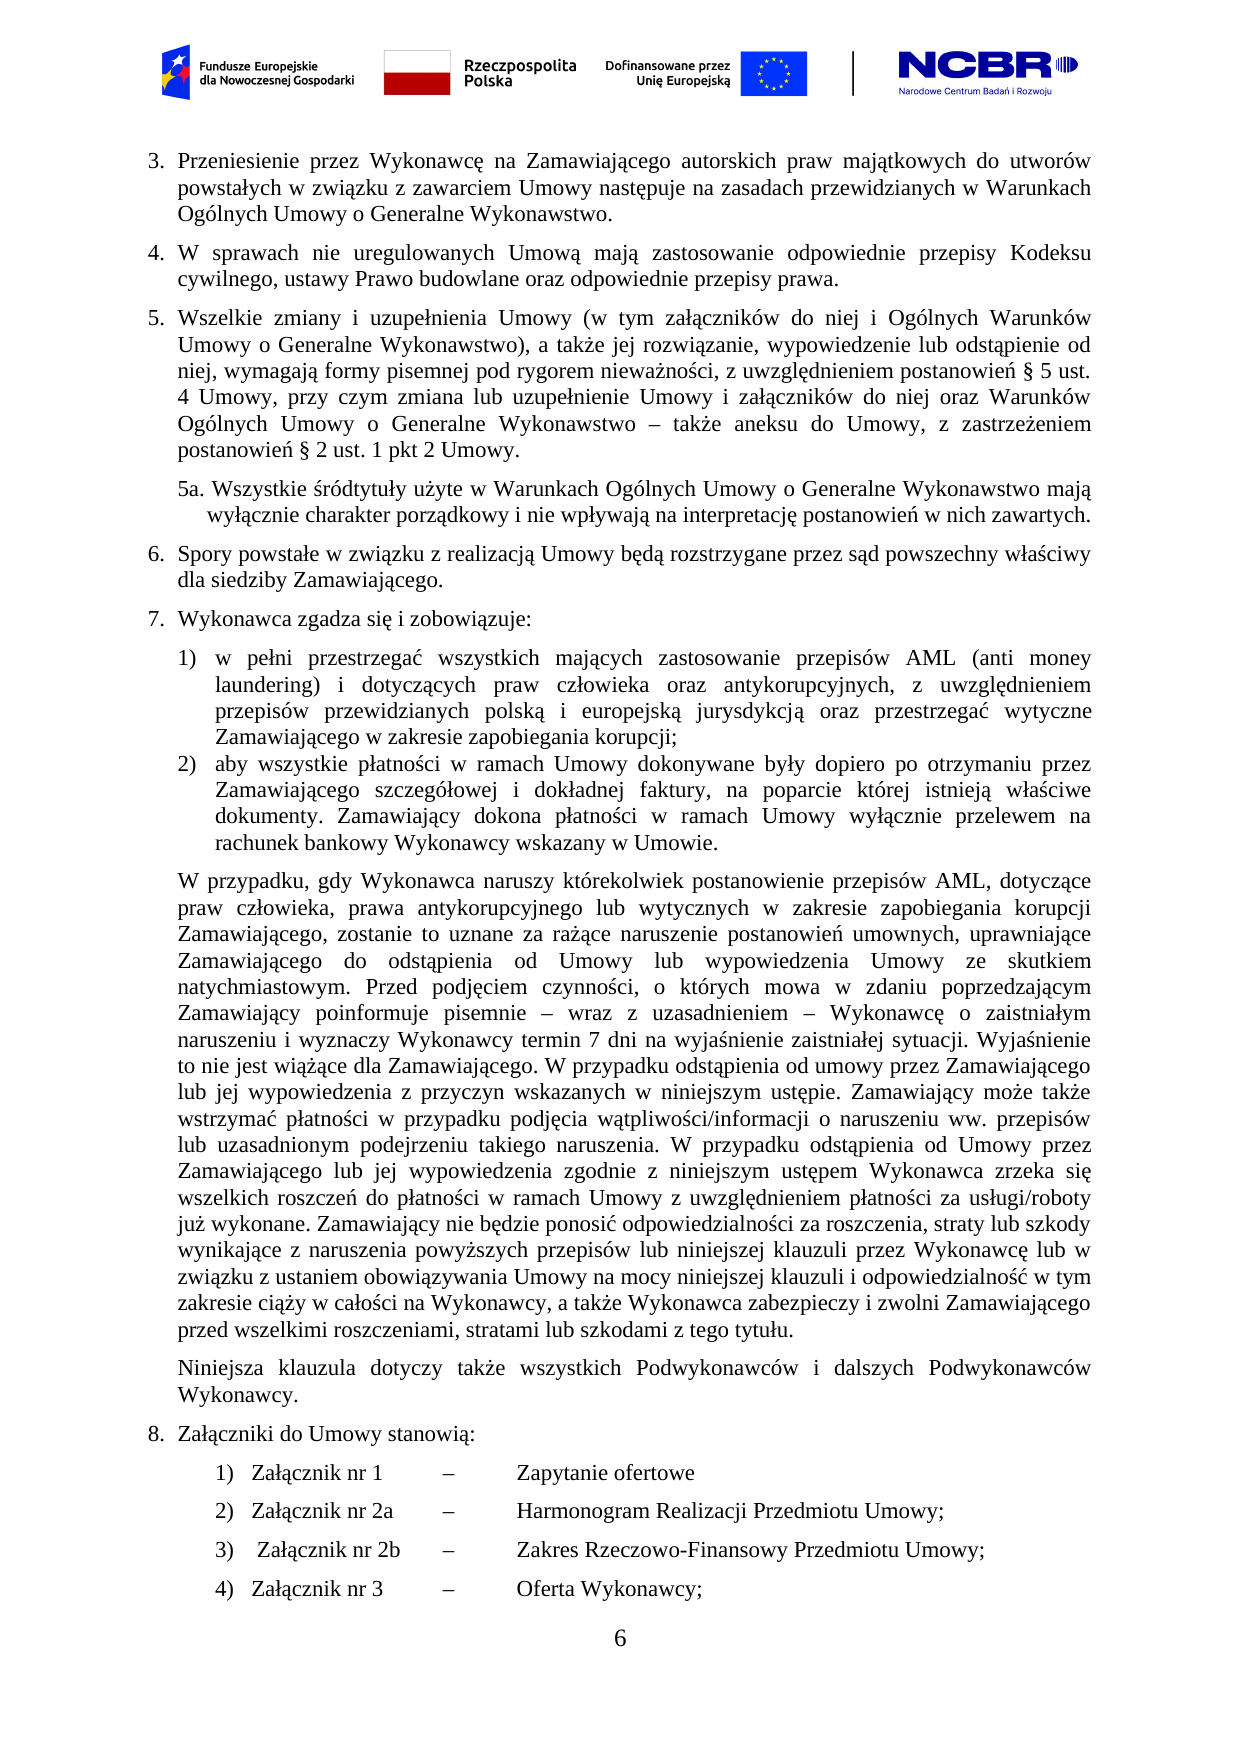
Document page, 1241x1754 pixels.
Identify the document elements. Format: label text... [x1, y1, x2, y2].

list Załącznik nr 2b – Zakres Rzeczowo-Finansowy Przedmiotu Umowy; [215, 1536, 1093, 1563]
list Załączniki do Umowy stanowią: [148, 1420, 1093, 1446]
list Wszelkie zmiany i uzupełnienia Umowy (w tym załączników do niej i Ogólnych Warunków Umowy o Generalne Wykonawstwo), a także jej rozwiązanie, wypowiedzenie lub odstąpienie od niej, wymagają formy pisemnej pod rygorem nieważności, z uwzględnieniem postanowień § 5 ust. 4 Umowy, przy czym zmiana lub uzupełnienie Umowy i załączników do niej oraz Warunków Ogólnych Umowy o Generalne Wykonawstwo – także aneksu do Umowy, z zastrzeżeniem postanowień § 2 ust. 1 pkt 2 Umowy. [148, 304, 1093, 462]
picture [147, 29, 1093, 115]
list Spory powstałe w związku z realizacją Umowy będą rozstrzygane przez sąd powszechny właściwy dla siedziby Zamawiającego. [148, 540, 1093, 593]
list w pełni przestrzegać wszystkich mających zastosowanie przepisów AML (anti money laundering) i dotyczących praw człowieka oraz antykorupcyjnych, z uwzględnieniem przepisów przewidzianych polską i europejską jurysdykcją oraz przestrzegać wytyczne Zamawiającego w zakresie zapobiegania korupcji; [177, 644, 1093, 750]
list W sprawach nie uregulowanych Umową mają zastosowanie odpowiednie przepisy Kodeksu cywilnego, ustawy Prawo budowlane oraz odpowiednie przepisy prawa. [148, 239, 1093, 292]
list Przeniesienie przez Wykonawcę na Zamawiającego autorskich praw majątkowych do utworów powstałych w związku z zawarciem Umowy następuje na zasadach przewidzianych w Warunkach Ogólnych Umowy o Generalne Wykonawstwo. [148, 148, 1093, 227]
list Załącznik nr 2a – Harmonogram Realizacji Przedmiotu Umowy; [215, 1497, 1093, 1524]
list Załącznik nr 3 – Oferta Wykonawcy; [215, 1575, 1093, 1601]
list Załącznik nr 1 – Zapytanie ofertowe [215, 1458, 1093, 1485]
list Wykonawca zgadza się i zobowiązuje: [148, 605, 1093, 632]
text W przypadku, gdy Wykonawca naruszy którekolwiek postanowienie przepisów AML, dotyczące praw człowieka, prawa antykorupcyjnego lub wytycznych w zakresie zapobiegania korupcji Zamawiającego, zostanie to uznane za rażące naruszenie postanowień umownych, uprawniające Zamawiającego do odstąpienia od Umowy lub wypowiedzenia Umowy ze skutkiem natychmiastowym. Przed podjęciem czynności, o których mowa w zdaniu poprzedzającym Zamawiający poinformuje pisemnie – wraz z uzasadnieniem – Wykonawcę o zaistniałym naruszeniu i wyznaczy Wykonawcy termin 7 dni na wyjaśnienie zaistniałej sytuacji. Wyjaśnienie to nie jest wiążące dla Zamawiającego. W przypadku odstąpienia od umowy przez Zamawiającego lub jej wypowiedzenia z przyczyn wskazanych w niniejszym ustępie. Zamawiający może także wstrzymać płatności w przypadku podjęcia wątpliwości/informacji o naruszeniu ww. przepisów lub uzasadnionym podejrzeniu takiego naruszenia. W przypadku odstąpienia od Umowy przez Zamawiającego lub jej wypowiedzenia zgodnie z niniejszym ustępem Wykonawca zrzeka się wszelkich roszczeń do płatności w ramach Umowy z uwzględnieniem płatności za usługi/roboty już wykonane. Zamawiający nie będzie ponosić odpowiedzialności za roszczenia, straty lub szkody wynikające z naruszenia powyższych przepisów lub niniejszej klauzuli przez Wykonawcę lub w związku z ustaniem obowiązywania Umowy na mocy niniejszej klauzuli i odpowiedzialność w tym zakresie ciąży w całości na Wykonawcy, a także Wykonawca zabezpieczy i zwolni Zamawiającego przed wszelkimi roszczeniami, stratami lub szkodami z tego tytułu. [177, 868, 1093, 1342]
text Niniejsza klauzula dotyczy także wszystkich Podwykonawców i dalszych Podwykonawców Wykonawcy. [177, 1354, 1093, 1407]
list aby wszystkie płatności w ramach Umowy dokonywane były dopiero po otrzymaniu przez Zamawiającego szczegółowej i dokładnej faktury, na poparcie której istnieją właściwe dokumenty. Zamawiający dokona płatności w ramach Umowy wyłącznie przelewem na rachunek bankowy Wykonawcy wskazany w Umowie. [177, 750, 1093, 855]
text 5a. Wszystkie śródtytuły użyte w Warunkach Ogólnych Umowy o Generalne Wykonawstwo mają wyłącznie charakter porządkowy i nie wpływają na interpretację postanowień w nich zawartych. [177, 475, 1093, 528]
